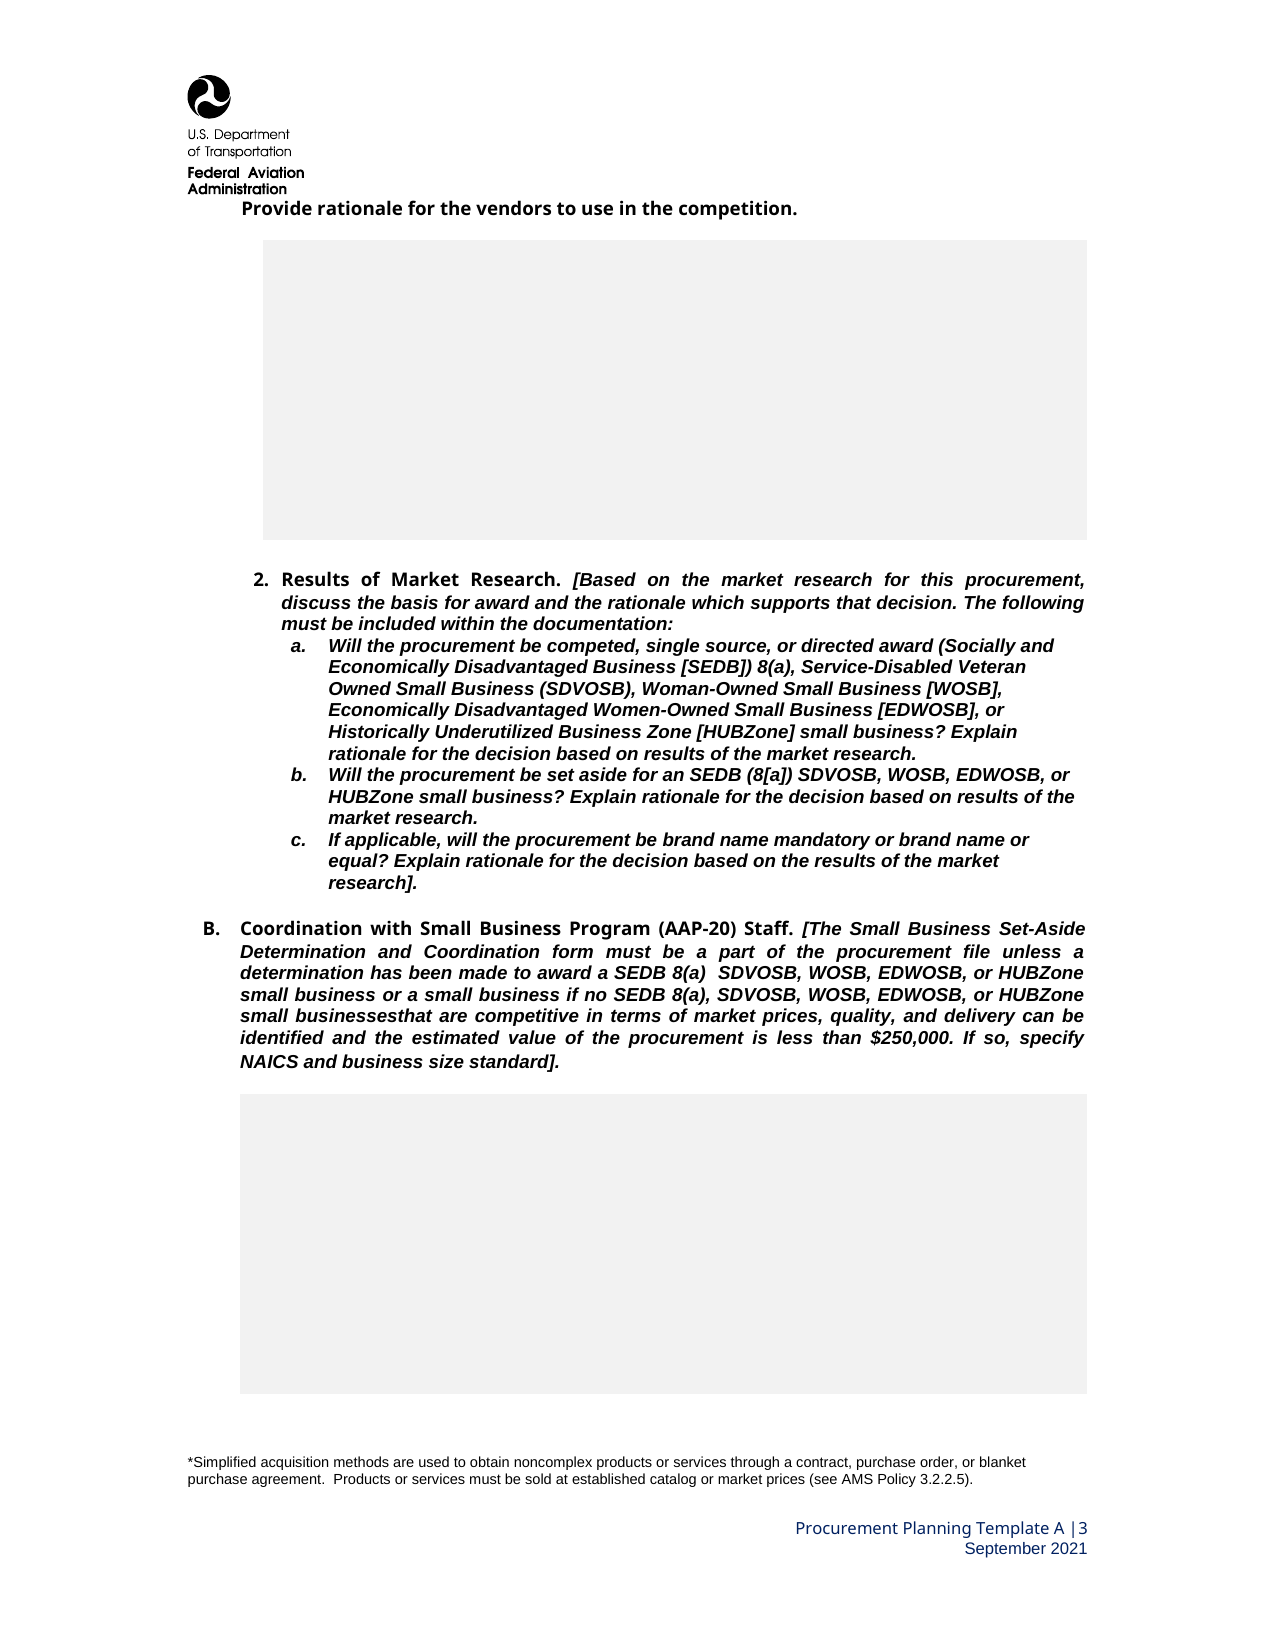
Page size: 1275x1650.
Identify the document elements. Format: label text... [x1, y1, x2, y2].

text Provide rationale for the vendors to use in the competition. [241, 195, 1087, 221]
list Will the procurement be set aside for an SEDB (8[a]) SDVOSB, WOSB, EDWOSB, or HUBZone small business? Explain rationale for the decision based on results of the market research. [291, 764, 1087, 829]
list If applicable, will the procurement be brand name mandatory or brand name or equal? Explain rationale for the decision based on the results of the market research]. [291, 829, 1087, 893]
list Coordination with Small Business Program (AAP-20) Staff. [The Small Business Set-Aside Determination and Coordination form must be a part of the procurement file unless a determination has been made to award a SEDB 8(a) SDVOSB, WOSB, EDWOSB, or HUBZone small business or a small business if no SEDB 8(a), SDVOSB, WOSB, EDWOSB, or HUBZone small businessesthat are competitive in terms of market prices, quality, and delivery can be identified and the estimated value of the procurement is less than $250,000. If so, specify NAICS and business size standard]. [202, 915, 1087, 1074]
list Results of Market Research. [Based on the market research for this procurement, discuss the basis for award and the rationale which supports that decision. The following must be included within the documentation: [253, 566, 1087, 634]
list Will the procurement be competed, single source, or directed award (Socially and Economically Disadvantaged Business [SEDB]) 8(a), Service-Disabled Veteran Owned Small Business (SDVOSB), Woman-Owned Small Business [WOSB], Economically Disadvantaged Women-Owned Small Business [EDWOSB], or Historically Underutilized Business Zone [HUBZone] small business? Explain rationale for the decision based on results of the market research. [291, 634, 1087, 764]
table_header [240, 1094, 1087, 1394]
table_header [263, 240, 1087, 540]
